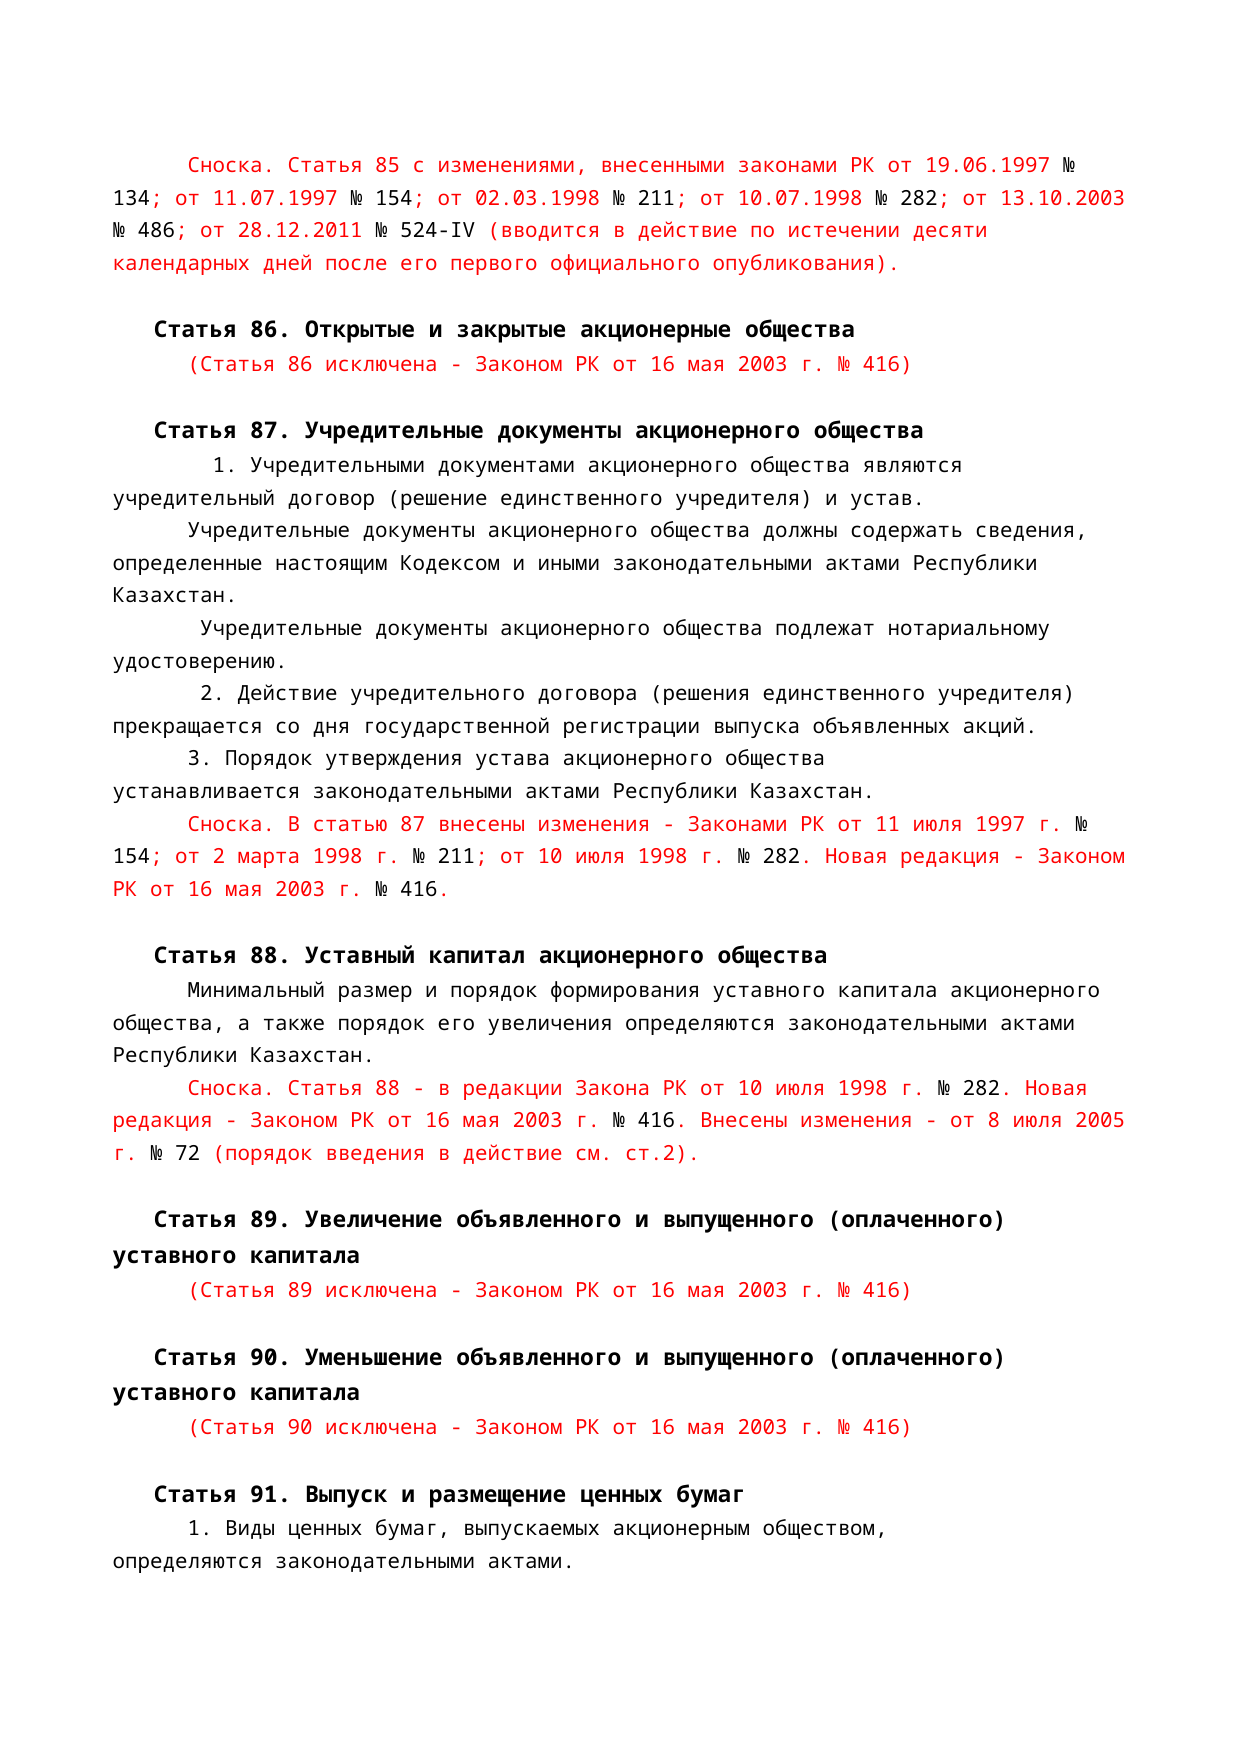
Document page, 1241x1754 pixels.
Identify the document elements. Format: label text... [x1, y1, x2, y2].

text Статья 91. Выпуск и размещение ценных бумаг [112, 1477, 1128, 1509]
text 1. Учредительными документами акционерного общества являются учредительный договор (решение единственного учредителя) и устав. Учредительные документы акционерного общества должны содержать сведения, определенные настоящим Кодексом и иными законодательными актами Республики Казахстан. Учредительные документы акционерного общества подлежат нотариальному удостоверению. 2. Действие учредительного договора (решения единственного учредителя) прекращается со дня государственной регистрации выпуска объявленных акций. 3. Порядок утверждения устава акционерного общества устанавливается законодательными актами Республики Казахстан. Сноска. В статью 87 внесены изменения - Законами РК от 11 июля 1997 г. № 154; от 2 марта 1998 г. № 211; от 10 июля 1998 г. № 282. Новая редакция - Законом РК от 16 мая 2003 г. № 416. [112, 450, 1128, 935]
text Статья 89. Увеличение объявленного и выпущенного (оплаченного) уставного капитала [112, 1203, 1128, 1271]
text Статья 86. Открытые и закрытые акционерные общества [112, 313, 1128, 344]
text Минимальный размер и порядок формирования уставного капитала акционерного общества, а также порядок его увеличения определяются законодательными актами Республики Казахстан. Сноска. Статья 88 - в редакции Закона РК от 10 июля 1998 г. № 282. Новая редакция - Законом РК от 16 мая 2003 г. № 416. Внесены изменения - от 8 июля 2005 г. № 72 (порядок введения в действие см. ст.2). [112, 975, 1128, 1199]
text (Статья 90 исключена - Законом РК от 16 мая 2003 г. № 416) [112, 1412, 1128, 1473]
text Статья 88. Уставный капитал акционерного общества [112, 939, 1128, 970]
text Статья 90. Уменьшение объявленного и выпущенного (оплаченного) уставного капитала [112, 1340, 1128, 1408]
text (Статья 86 исключена - Законом РК от 16 мая 2003 г. № 416) [112, 349, 1128, 410]
text (Статья 89 исключена - Законом РК от 16 мая 2003 г. № 416) [112, 1275, 1128, 1336]
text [112, 1513, 1128, 1574]
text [112, 150, 1128, 309]
text Статья 87. Учредительные документы акционерного общества [112, 414, 1128, 445]
